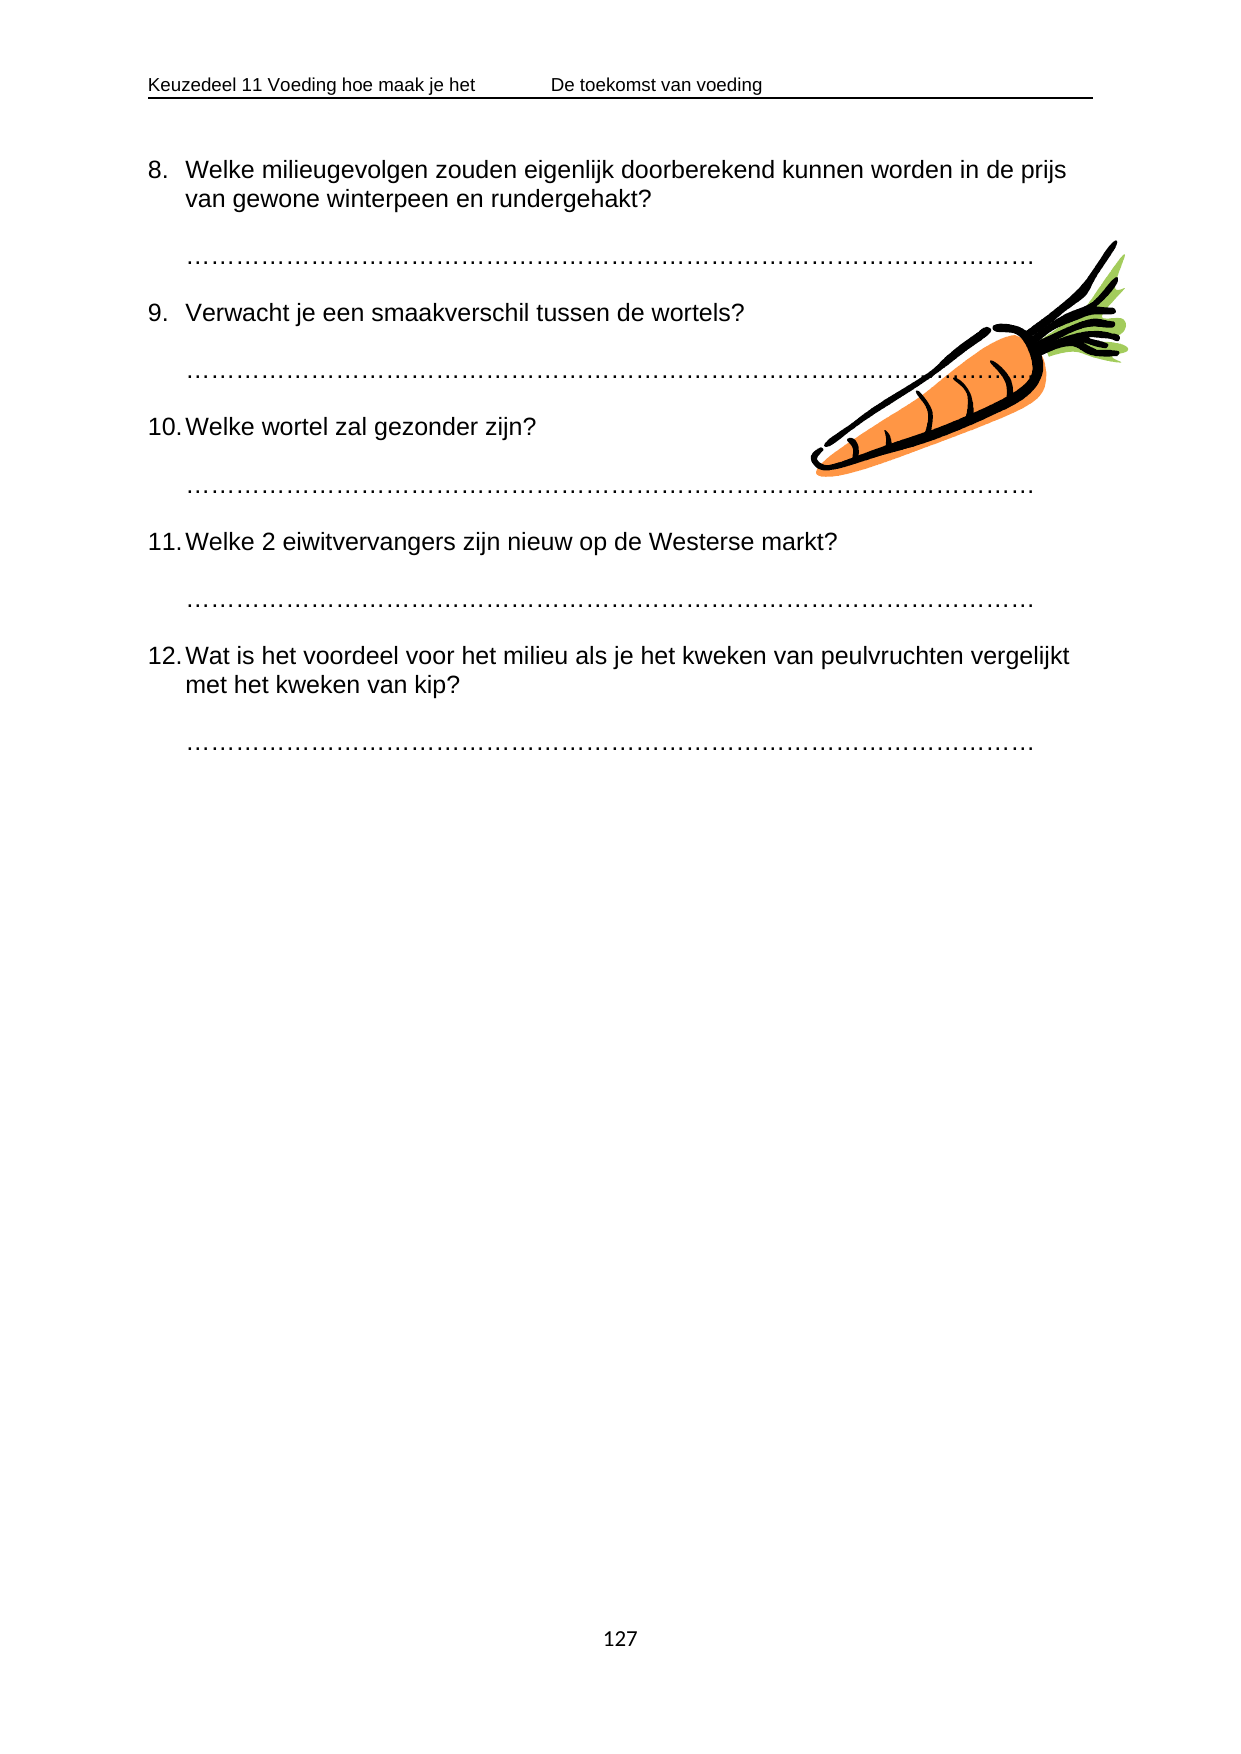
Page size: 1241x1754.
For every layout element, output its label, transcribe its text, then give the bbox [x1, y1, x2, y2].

list Welke milieugevolgen zouden eigenlijk doorberekend kunnen worden in de prijs van gewone winterpeen en rundergehakt? ………………………………………………………………………………………… [148, 155, 1093, 298]
list Verwacht je een smaakverschil tussen de wortels? ………………………………………………………………………………………… [148, 298, 1093, 412]
list Welke wortel zal gezonder zijn? ………………………………………………………………………………………… [148, 412, 1093, 527]
list Welke 2 eiwitvervangers zijn nieuw op de Westerse markt? ………………………………………………………………………………………… [148, 527, 1093, 641]
list Wat is het voordeel voor het milieu als je het kweken van peulvruchten vergelijkt met het kweken van kip? ………………………………………………………………………………………… [148, 641, 1093, 784]
